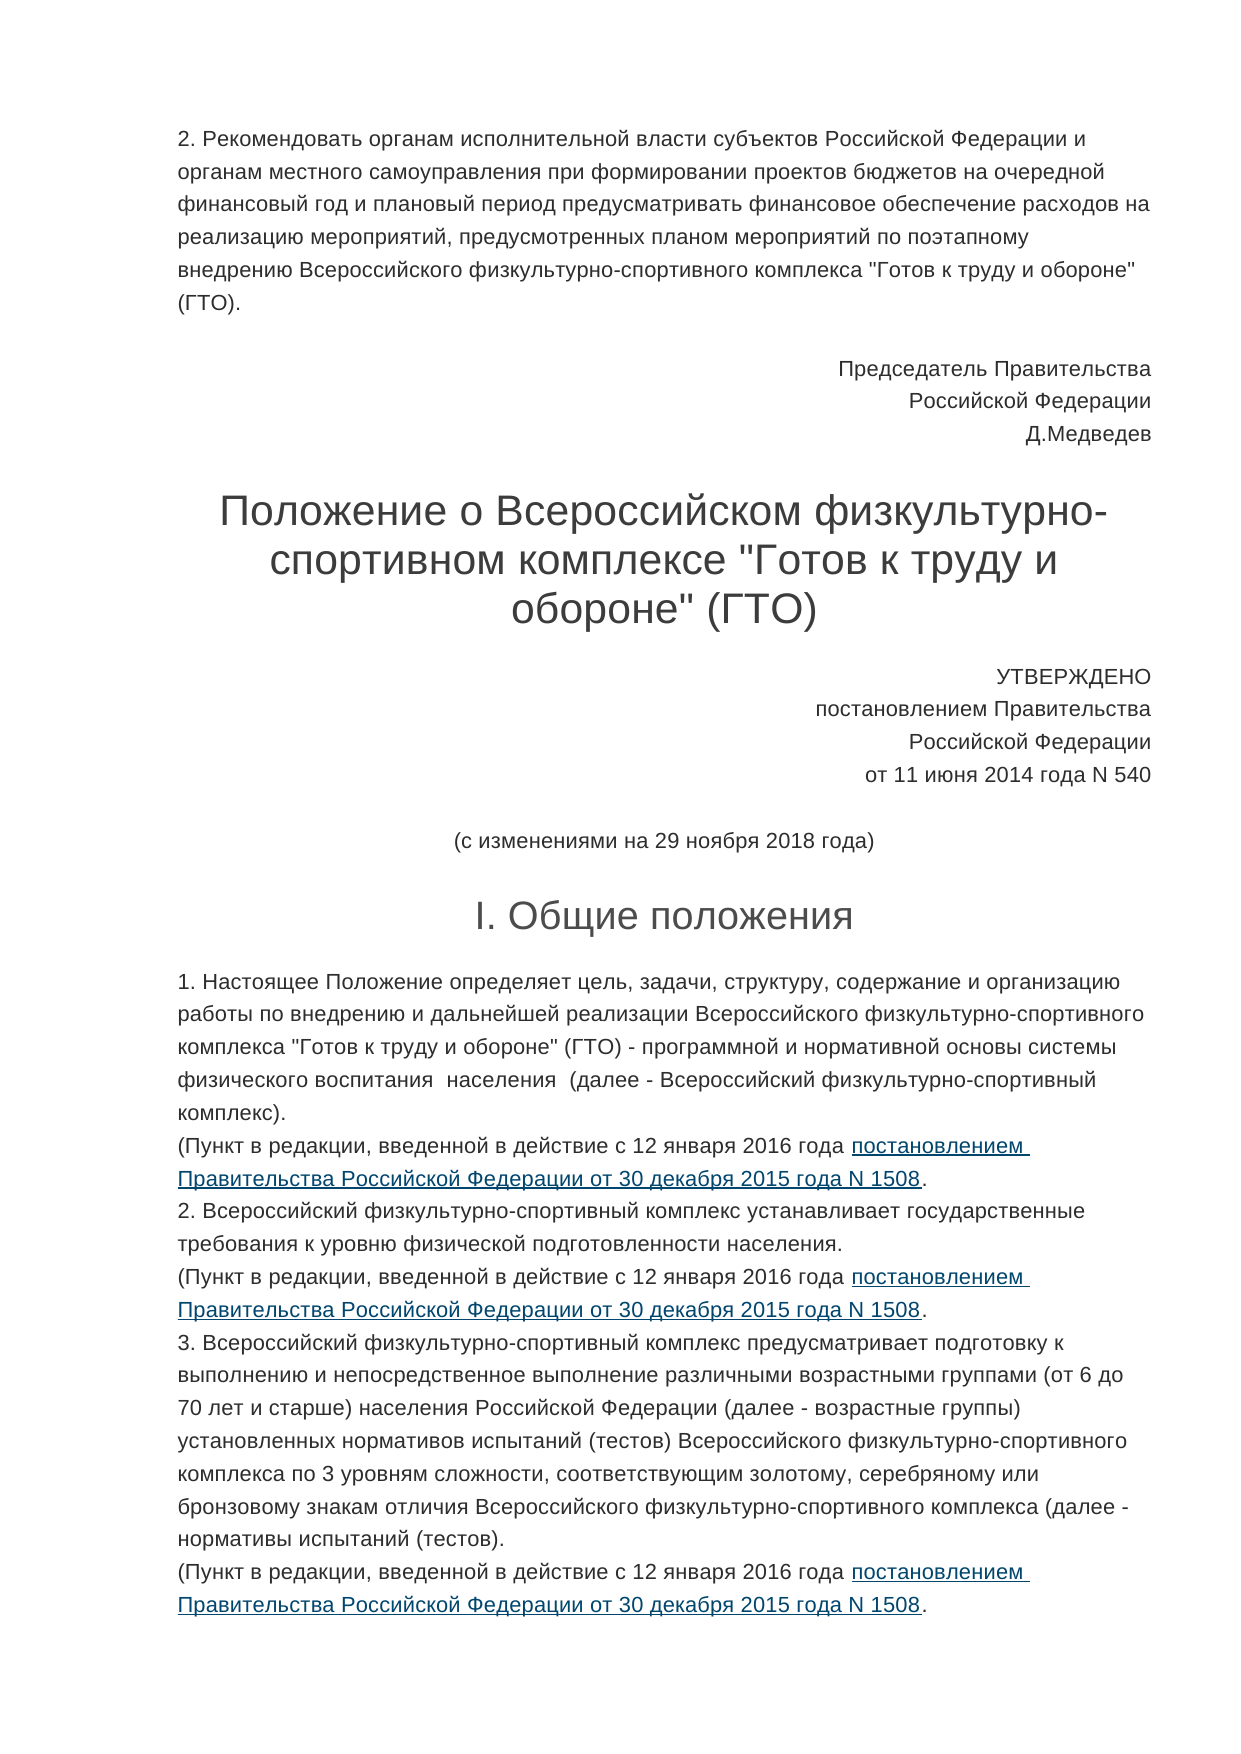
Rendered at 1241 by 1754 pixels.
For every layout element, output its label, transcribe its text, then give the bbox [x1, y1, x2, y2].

text 2. Рекомендовать органам исполнительной власти субъектов Российской Федерации и органам местного самоуправления при формировании проектов бюджетов на очередной финансовый год и плановый период предусматривать финансовое обеспечение расходов на реализацию мероприятий, предусмотренных планом мероприятий по поэтапному внедрению Всероссийского физкультурно-спортивного комплекса "Готов к труду и обороне" (ГТО). [177, 118, 1152, 348]
text Положение о Всероссийском физкультурно-спортивном комплексе "Готов к труду и обороне" (ГТО) [177, 485, 1152, 632]
text (с изменениями на 29 ноября 2018 года) [177, 820, 1152, 853]
text 3. Всероссийский физкультурно-спортивный комплекс предусматривает подготовку к выполнению и непосредственное выполнение различными возрастными группами (от 6 до 70 лет и старше) населения Российской Федерации (далее - возрастные группы) установленных нормативов испытаний (тестов) Всероссийского физкультурно-спортивного комплекса по 3 уровням сложности, соответствующим золотому, серебряному или бронзовому знакам отличия Всероссийского физкультурно-спортивного комплекса (далее - нормативы испытаний (тестов). (Пункт в редакции, введенной в действие с 12 января 2016 года постановлением Правительства Российской Федерации от 30 декабря 2015 года N 1508. [177, 1322, 1152, 1617]
text 2. Всероссийский физкультурно-спортивный комплекс устанавливает государственные требования к уровню физической подготовленности населения. (Пункт в редакции, введенной в действие с 12 января 2016 года постановлением Правительства Российской Федерации от 30 декабря 2015 года N 1508. [177, 1191, 1152, 1322]
text 1. Настоящее Положение определяет цель, задачи, структуру, содержание и организацию работы по внедрению и дальнейшей реализации Всероссийского физкультурно-спортивного комплекса "Готов к труду и обороне" (ГТО) - программной и нормативной основы системы физического воспитания населения (далее - Всероссийский физкультурно-спортивный комплекс). (Пункт в редакции, введенной в действие с 12 января 2016 года постановлением Правительства Российской Федерации от 30 декабря 2015 года N 1508. [177, 961, 1152, 1191]
text I. Общие положения [177, 892, 1152, 937]
text УТВЕРЖДЕНО постановлением Правительства Российской Федерации от 11 июня 2014 года N 540 [177, 656, 1152, 820]
text Председатель Правительства Российской Федерации Д.Медведев [177, 348, 1152, 446]
